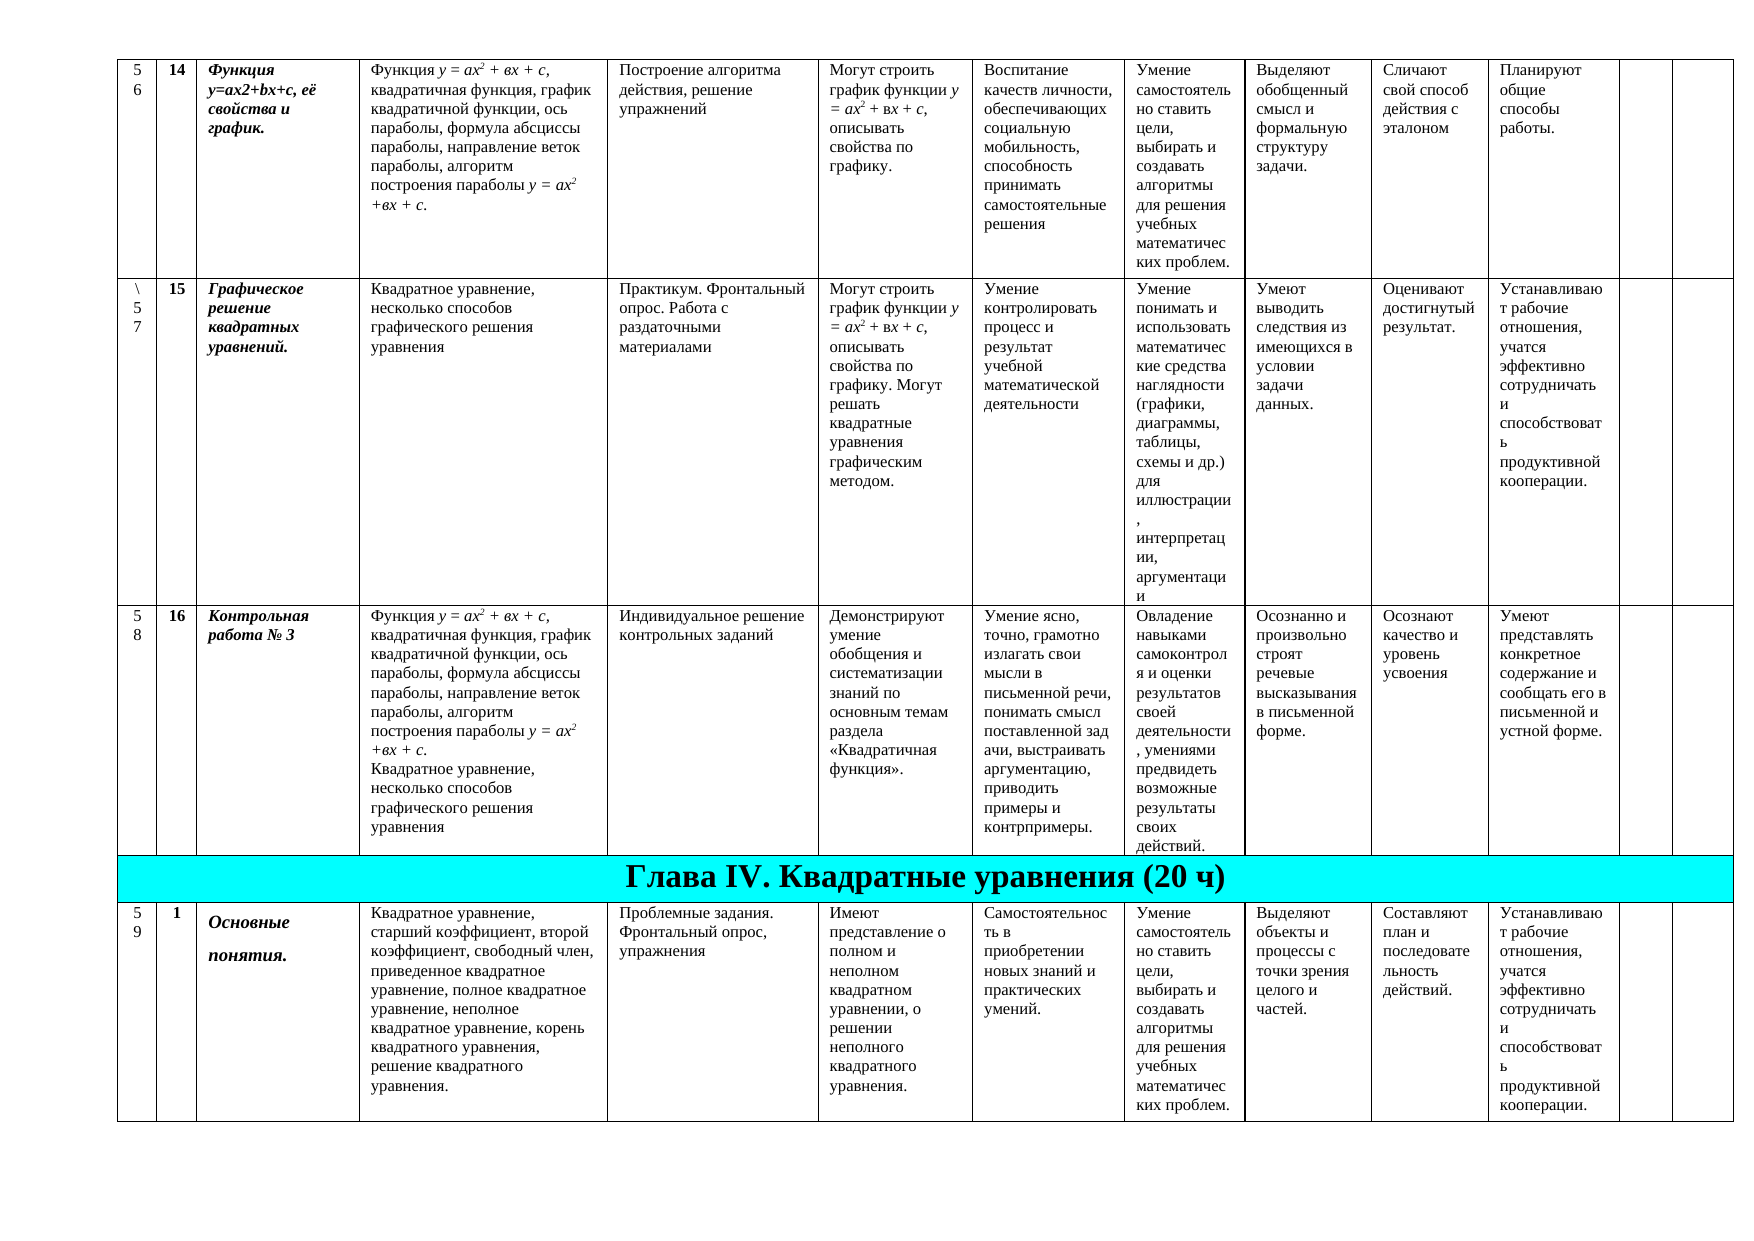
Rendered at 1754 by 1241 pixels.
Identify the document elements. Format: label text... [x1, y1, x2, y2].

table_cell Глава IV. Квадратные уравнения (20 ч) [118, 856, 1733, 902]
table_cell 15 [157, 279, 196, 605]
table_cell \57 [118, 279, 156, 605]
table_cell Составляют план и последовательность действий. [1372, 903, 1488, 1121]
table_cell 16 [157, 606, 196, 855]
table_cell Оценивают достигнутый результат. [1372, 279, 1488, 605]
table_cell Имеют представление о полном и неполном квадратном уравнении, о решении неполного квадратного уравнения. [819, 903, 972, 1121]
table_cell Графическое решение квадратных уравнений. [197, 279, 359, 605]
table_cell [1620, 903, 1672, 1121]
table_cell Могут строить график функции у = ах2 + вх + с, описывать свойства по графику. Могут решать квадратные уравнения графическим методом. [819, 279, 972, 605]
table_cell Демонстрируют умение обобщения и систематизации знаний по основным темам раздела «Квадратичная функция». [819, 606, 972, 855]
table_cell Умеют представлять конкретное содержание и сообщать его в письменной и устной форме. [1489, 606, 1619, 855]
table_cell Построение алгоритма действия, решение упражнений [608, 60, 818, 278]
table_cell Планируют общие способы работы. [1489, 60, 1619, 278]
table_cell [1620, 279, 1672, 605]
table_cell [360, 903, 607, 1121]
table_cell Выделяют объекты и процессы с точки зрения целого и частей. [1246, 903, 1371, 1121]
table_cell Выделяют обобщенный смысл и формальную структуру задачи. [1246, 60, 1371, 278]
table_cell [1673, 60, 1733, 278]
table_cell 56 [118, 60, 156, 278]
table_cell Квадратное уравнение, несколько способов графического решения уравнения [360, 279, 607, 605]
table_cell 58 [118, 606, 156, 855]
table_cell Функция у = ах2 + вх + с, квадратичная функция, график квадратичной функции, ось параболы, формула абсциссы параболы, направление веток параболы, алгоритм построения параболы у = ах2 +вх + с. Квадратное уравнение, несколько способов графического решения уравнения [360, 606, 607, 855]
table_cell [360, 60, 607, 278]
table_cell Самостоятельность в приобретении новых знаний и практических умений. [973, 903, 1124, 1121]
table_cell Умение самостоятельно ставить цели, выбирать и создавать алгоритмы для решения учебных математических проблем. [1125, 903, 1244, 1121]
table_cell [1673, 606, 1733, 855]
table_cell Устанавливают рабочие отношения, учатся эффективно сотрудничать и способствовать продуктивной кооперации. [1489, 903, 1619, 1121]
table_cell Контрольная работа № 3 [197, 606, 359, 855]
table_cell Практикум. Фронтальный опрос. Работа с раздаточными материалами [608, 279, 818, 605]
table_cell [1620, 606, 1672, 855]
table_cell Основные понятия. [197, 903, 359, 1121]
table_cell Умеют выводить следствия из имеющихся в условии задачи данных. [1246, 279, 1371, 605]
table_cell Осознают качество и уровень усвоения [1372, 606, 1488, 855]
table_cell 14 [157, 60, 196, 278]
table_cell Осознанно и произвольно строят речевые высказывания в письменной форме. [1246, 606, 1371, 855]
table_cell Могут строить график функции у = ах2 + вх + с, описывать свойства по графику. [819, 60, 972, 278]
table_cell 1 [157, 903, 196, 1121]
table_cell Индивидуальное решение контрольных заданий [608, 606, 818, 855]
table_cell Овладение навыками самоконтроля и оценки результатов своей деятельности, умениями предвидеть возможные результаты своих действий. [1125, 606, 1244, 855]
table_cell [1620, 60, 1672, 278]
table_cell Воспитание качеств личности, обеспечивающих социальную мобильность, способность принимать самостоятельные решения [973, 60, 1124, 278]
table_cell Умение ясно, точно, грамотно излагать свои мысли в письменной речи, понимать смысл поставленной задачи, выстраивать аргументацию, приводить примеры и контрпримеры. [973, 606, 1124, 855]
table_cell [1673, 279, 1733, 605]
table_cell Умение контролировать процесс и результат учебной математической деятельности [973, 279, 1124, 605]
table_cell Умение понимать и использовать математические средства наглядности (графики, диаграммы, таблицы, схемы и др.) для иллюстрации, интерпретации, аргументации [1125, 279, 1244, 605]
table_cell Проблемные задания. Фронтальный опрос, упражнения [608, 903, 818, 1121]
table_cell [197, 60, 359, 278]
table_cell [1673, 903, 1733, 1121]
table_cell Сличают свой способ действия с эталоном [1372, 60, 1488, 278]
table_cell Умение самостоятельно ставить цели, выбирать и создавать алгоритмы для решения учебных математических проблем. [1125, 60, 1244, 278]
table_cell 59 [118, 903, 156, 1121]
table_cell Устанавливают рабочие отношения, учатся эффективно сотрудничать и способствовать продуктивной кооперации. [1489, 279, 1619, 605]
